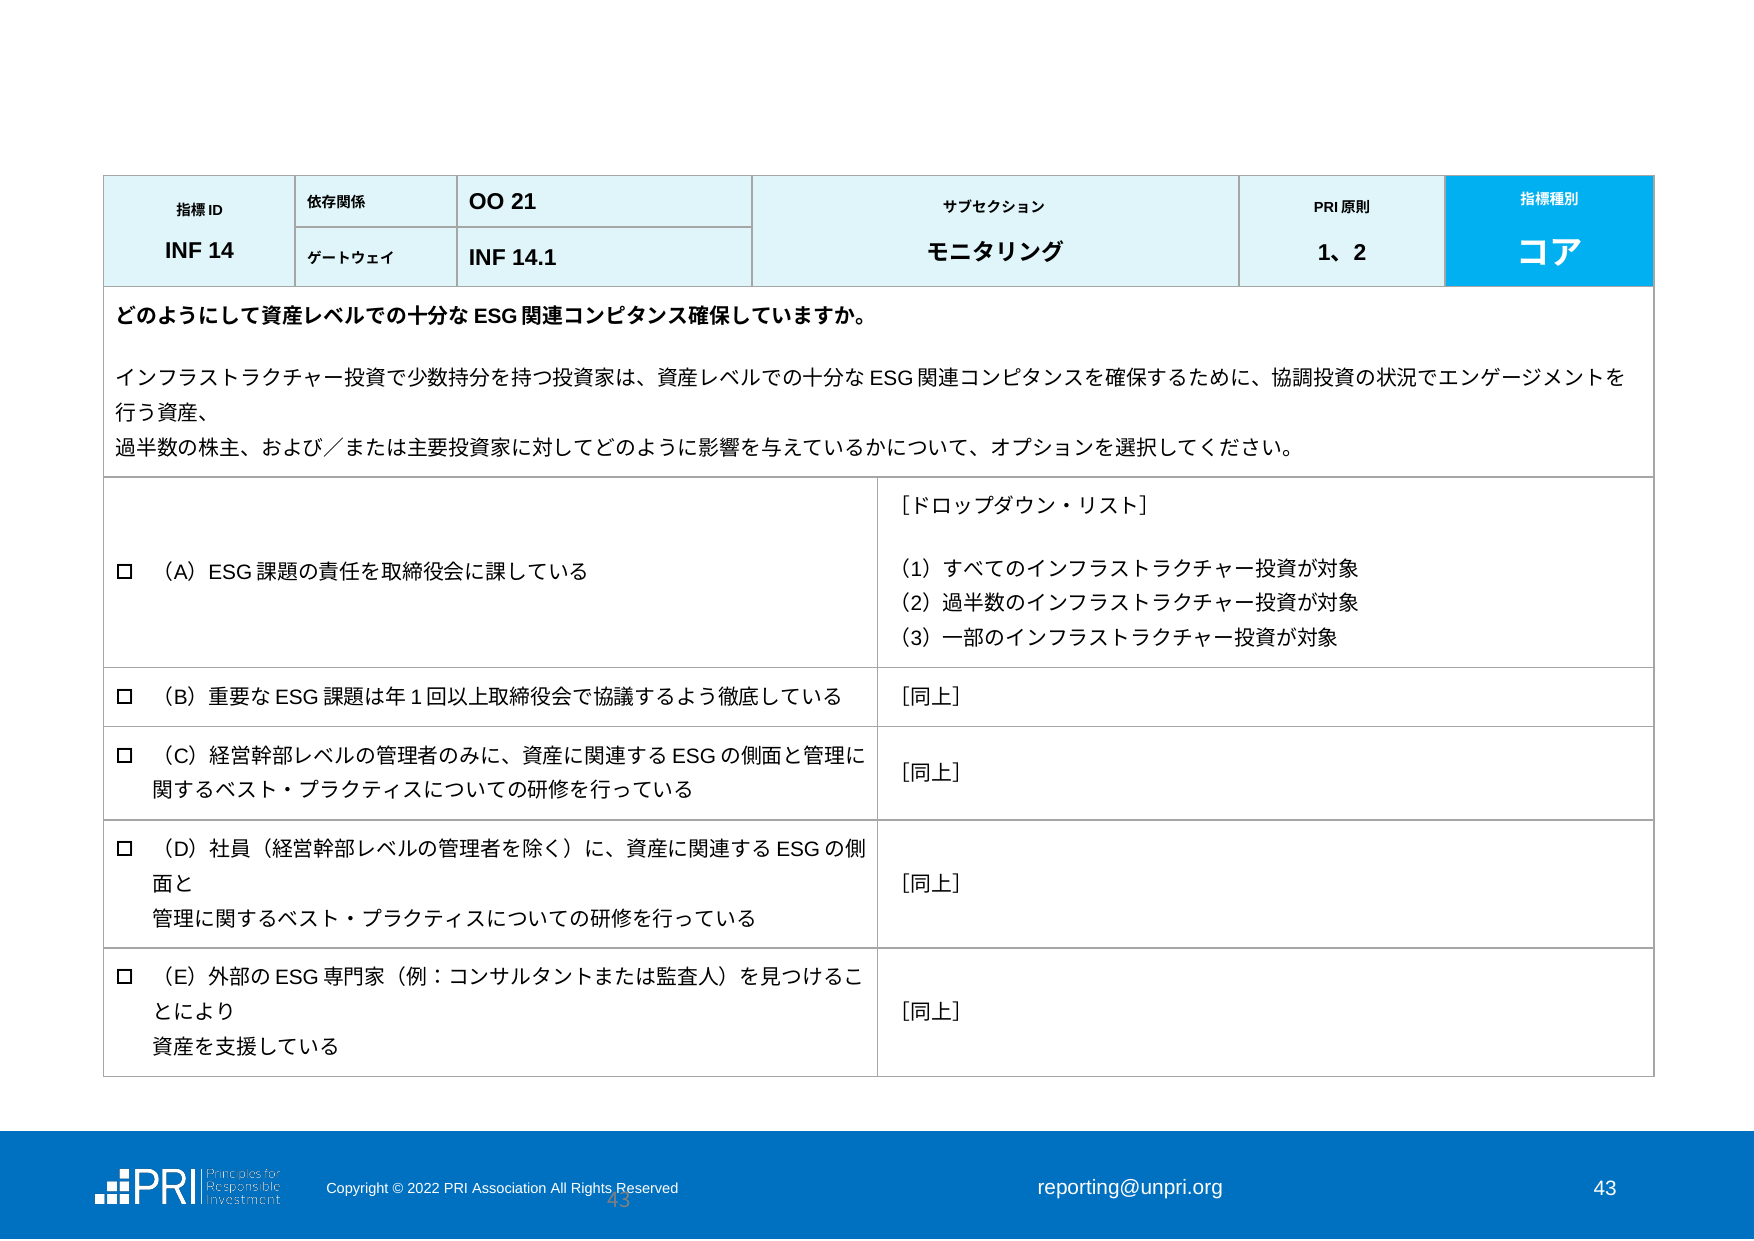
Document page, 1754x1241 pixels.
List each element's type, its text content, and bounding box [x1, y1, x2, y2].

table_cell ［同上］ [878, 949, 1653, 1076]
table_cell INF 14.1 [458, 228, 751, 286]
table_cell ［同上］ [878, 821, 1653, 947]
table_cell どのようにして資産レベルでの十分なESG関連コンピタンス確保していますか。 インフラストラクチャー投資で少数持分を持つ投資家は、資産レベルでの十分なESG関連コンピタンスを確保するために、協調投資の状況でエンゲージメントを行う資産、 過半数の株主、および／または主要投資家に対してどのように影響を与えているかについて、オプションを選択してください。 [104, 287, 1653, 476]
table_cell （B）重要なESG課題は年1回以上取締役会で協議するよう徹底している [104, 668, 877, 726]
table_header 指標種別 コア [1446, 176, 1653, 286]
picture [92, 1166, 282, 1207]
table_cell ［ドロップダウン・リスト］ （1）すべてのインフラストラクチャー投資が対象 （2）過半数のインフラストラクチャー投資が対象 （3）一部のインフラストラクチャー投資が対象 [878, 478, 1653, 667]
table_header 依存関係 [296, 176, 456, 226]
table_header 指標ID INF 14 [104, 176, 294, 286]
table_cell （D）社員（経営幹部レベルの管理者を除く）に、資産に関連するESGの側面と 管理に関するベスト・プラクティスについての研修を行っている [104, 821, 877, 947]
table_header PRI原則 1、2 [1240, 176, 1444, 286]
table_cell ゲートウェイ [296, 228, 456, 286]
table_cell （A）ESG課題の責任を取締役会に課している [104, 478, 877, 667]
table_cell （E）外部のESG専門家（例：コンサルタントまたは監査人）を見つけることにより 資産を支援している [104, 949, 877, 1076]
table_cell ［同上］ [878, 727, 1653, 819]
table_header サブセクション モニタリング [753, 176, 1238, 286]
table_header OO 21 [458, 176, 751, 226]
table_cell ［同上］ [878, 668, 1653, 726]
table_cell （C）経営幹部レベルの管理者のみに、資産に関連するESGの側面と管理に 関するベスト・プラクティスについての研修を行っている [104, 727, 877, 819]
